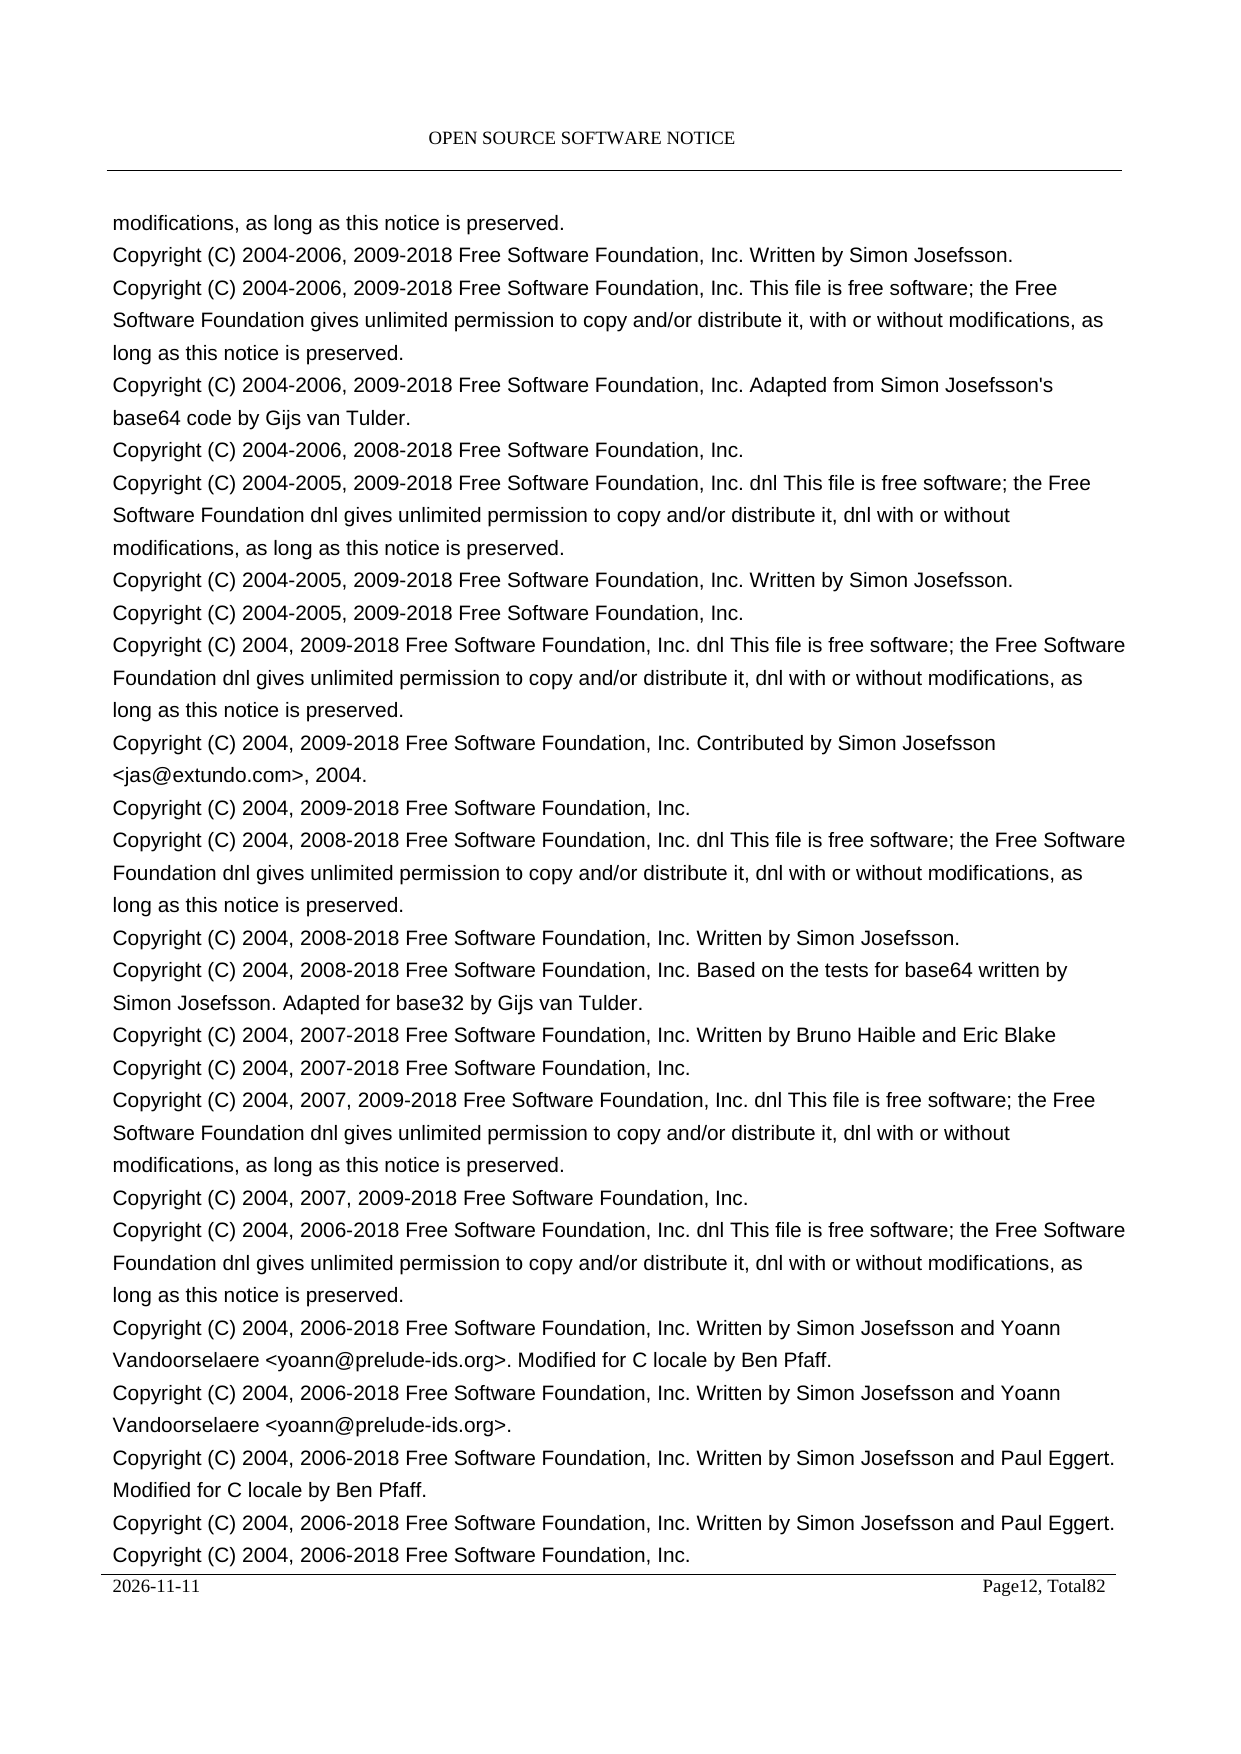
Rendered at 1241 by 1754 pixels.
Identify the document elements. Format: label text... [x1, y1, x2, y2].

text Copyright (C) 2004, 2006-2018 Free Software Foundation, Inc. dnl This file is free software; the Free Software Foundation dnl gives unlimited permission to copy and/or distribute it, dnl with or without modifications, as long as this notice is preserved. [112, 1214, 1128, 1311]
text Copyright (C) 2004, 2009-2018 Free Software Foundation, Inc. dnl This file is free software; the Free Software Foundation dnl gives unlimited permission to copy and/or distribute it, dnl with or without modifications, as long as this notice is preserved. [112, 629, 1128, 726]
text Copyright (C) 2004, 2008-2018 Free Software Foundation, Inc. Based on the tests for base64 written by Simon Josefsson. Adapted for base32 by Gijs van Tulder. [112, 954, 1128, 1019]
text Copyright (C) 2004, 2007, 2009-2018 Free Software Foundation, Inc. [112, 1181, 1128, 1214]
text Copyright (C) 2004, 2006-2018 Free Software Foundation, Inc. Written by Simon Josefsson and Yoann Vandoorselaere <yoann@prelude-ids.org>. [112, 1376, 1128, 1441]
text Copyright (C) 2004, 2009-2018 Free Software Foundation, Inc. [112, 791, 1128, 824]
text Copyright (C) 2004, 2006-2018 Free Software Foundation, Inc. Written by Simon Josefsson and Paul Eggert. Modified for C locale by Ben Pfaff. [112, 1441, 1128, 1506]
text Copyright (C) 2004, 2008-2018 Free Software Foundation, Inc. Written by Simon Josefsson. [112, 921, 1128, 954]
text Copyright (C) 2004, 2007, 2009-2018 Free Software Foundation, Inc. dnl This file is free software; the Free Software Foundation dnl gives unlimited permission to copy and/or distribute it, dnl with or without modifications, as long as this notice is preserved. [112, 1084, 1128, 1181]
text Copyright (C) 2004, 2007-2018 Free Software Foundation, Inc. [112, 1051, 1128, 1084]
text Copyright (C) 2004-2006, 2009-2018 Free Software Foundation, Inc. This file is free software; the Free Software Foundation gives unlimited permission to copy and/or distribute it, with or without modifications, as long as this notice is preserved. [112, 271, 1128, 369]
text Copyright (C) 2004, 2006-2018 Free Software Foundation, Inc. Written by Simon Josefsson and Yoann Vandoorselaere <yoann@prelude-ids.org>. Modified for C locale by Ben Pfaff. [112, 1311, 1128, 1376]
text Copyright (C) 2004-2005, 2009-2018 Free Software Foundation, Inc. [112, 596, 1128, 629]
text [112, 206, 1128, 239]
text Copyright (C) 2004-2005, 2009-2018 Free Software Foundation, Inc. dnl This file is free software; the Free Software Foundation dnl gives unlimited permission to copy and/or distribute it, dnl with or without modifications, as long as this notice is preserved. [112, 466, 1128, 564]
text Copyright (C) 2004-2006, 2009-2018 Free Software Foundation, Inc. Written by Simon Josefsson. [112, 239, 1128, 271]
text Copyright (C) 2004-2006, 2009-2018 Free Software Foundation, Inc. Adapted from Simon Josefsson's base64 code by Gijs van Tulder. [112, 369, 1128, 434]
text Copyright (C) 2004, 2009-2018 Free Software Foundation, Inc. Contributed by Simon Josefsson <jas@extundo.com>, 2004. [112, 726, 1128, 791]
text Copyright (C) 2004-2005, 2009-2018 Free Software Foundation, Inc. Written by Simon Josefsson. [112, 564, 1128, 596]
text Copyright (C) 2004, 2006-2018 Free Software Foundation, Inc. [112, 1539, 1128, 1571]
text Copyright (C) 2004-2006, 2008-2018 Free Software Foundation, Inc. [112, 434, 1128, 466]
text Copyright (C) 2004, 2007-2018 Free Software Foundation, Inc. Written by Bruno Haible and Eric Blake [112, 1019, 1128, 1051]
text Copyright (C) 2004, 2006-2018 Free Software Foundation, Inc. Written by Simon Josefsson and Paul Eggert. [112, 1506, 1128, 1539]
text Copyright (C) 2004, 2008-2018 Free Software Foundation, Inc. dnl This file is free software; the Free Software Foundation dnl gives unlimited permission to copy and/or distribute it, dnl with or without modifications, as long as this notice is preserved. [112, 824, 1128, 921]
